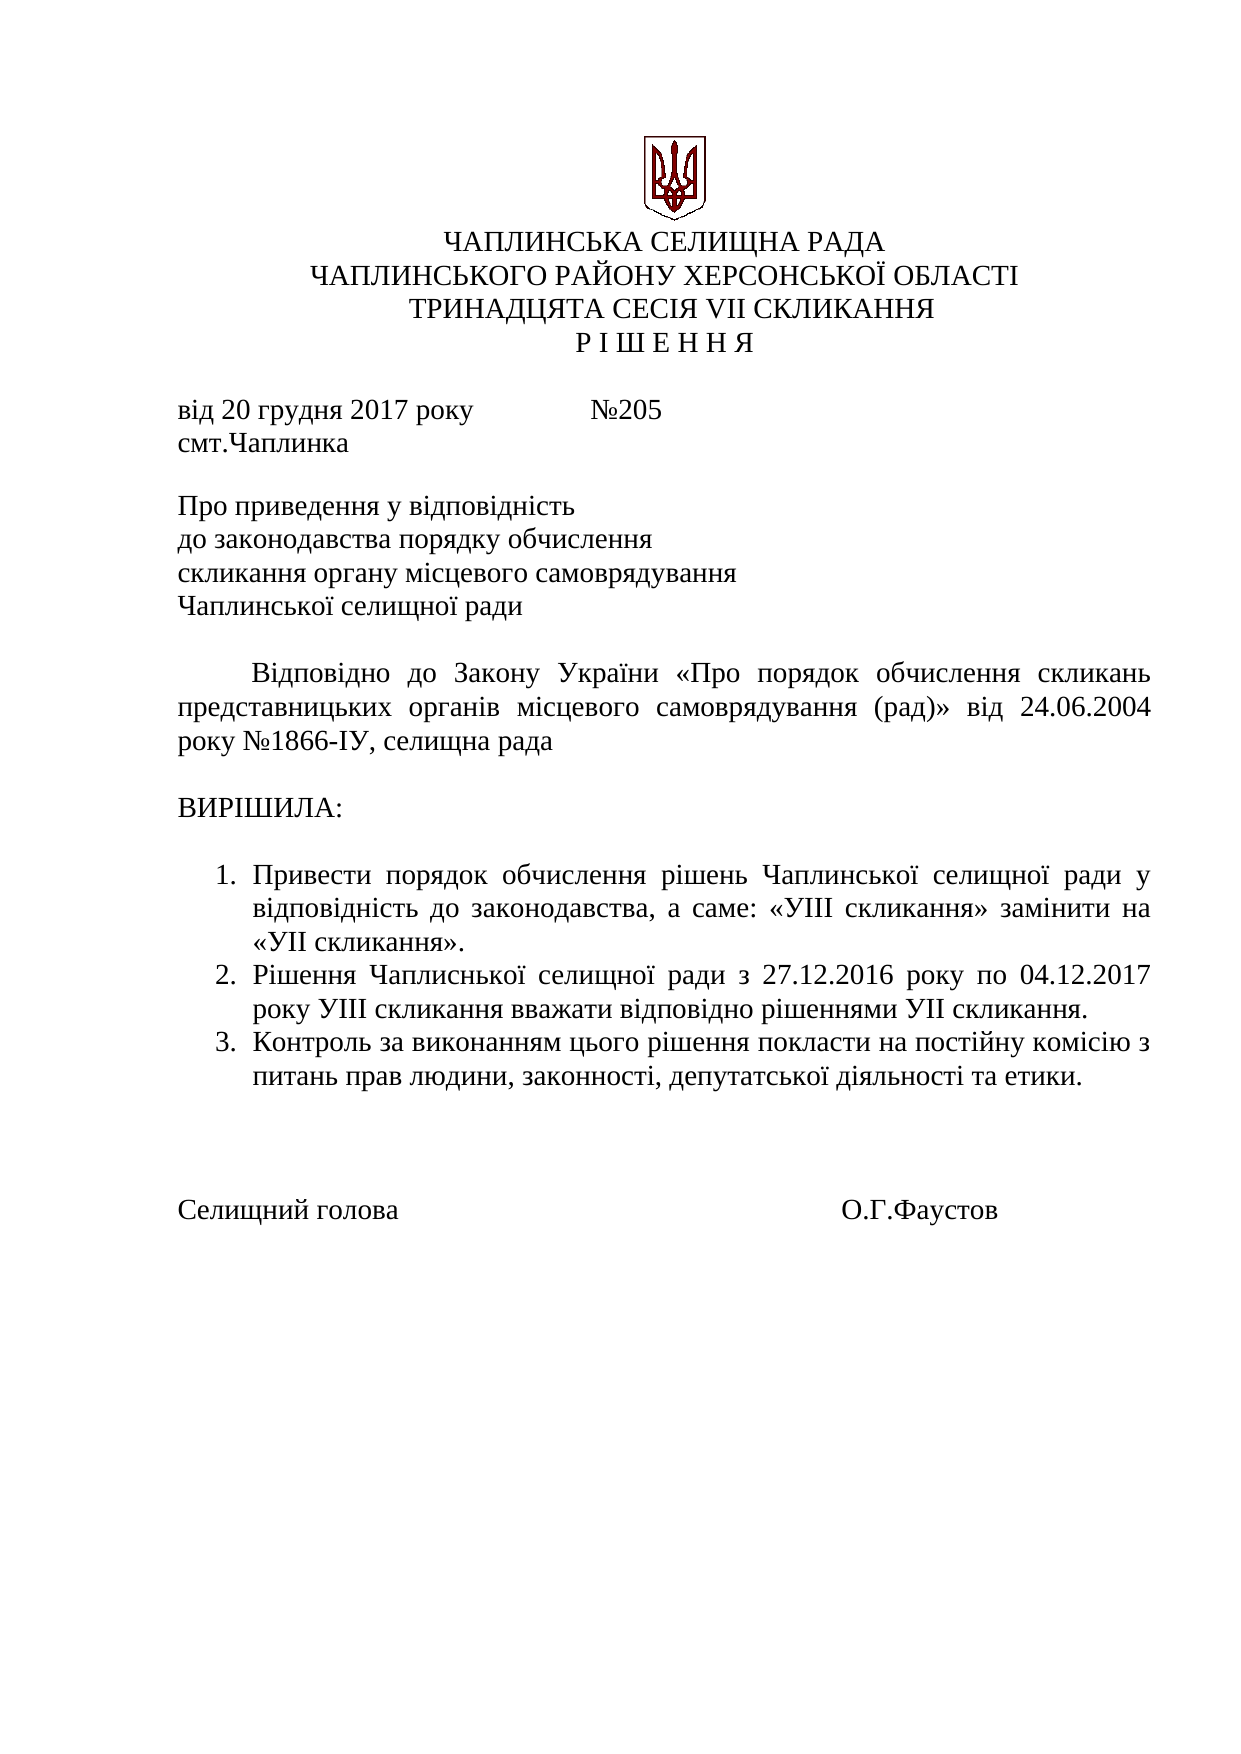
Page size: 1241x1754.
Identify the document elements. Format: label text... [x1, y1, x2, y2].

text ЧАПЛИНСЬКА СЕЛИЩНА РАДА [177, 118, 1152, 258]
text скликання органу місцевого самоврядування [177, 555, 1152, 588]
text Відповідно до Закону України «Про порядок обчислення скликань представницьких органів місцевого самоврядування (рад)» від 24.06.2004 року №1866-ІУ, селищна рада [177, 656, 1152, 756]
text Про приведення у відповідність [177, 488, 1152, 521]
text Чаплинської селищної ради [177, 588, 1152, 622]
text Селищний голова О.Г.Фаустов [177, 1192, 1152, 1226]
text від 20 грудня 2017 року №205 [177, 392, 1240, 426]
text Р І Ш Е Н Н Я [177, 325, 1152, 358]
text ЧАПЛИНСЬКОГО РАЙОНУ ХЕРСОНСЬКОЇ ОБЛАСТІ [177, 258, 1152, 291]
text ТРИНАДЦЯТА СЕСІЯ VІІ СКЛИКАННЯ [177, 291, 1152, 325]
text ВИРІШИЛА: [177, 790, 1152, 823]
text до законодавства порядку обчислення [177, 521, 1152, 555]
picture [637, 130, 712, 225]
list Привести порядок обчислення рішень Чаплинської селищної ради у відповідність до законодавства, а саме: «УІІІ скликання» замінити на «УІІ скликання». [215, 857, 1152, 957]
list Рішення Чаплиснької селищної ради з 27.12.2016 року по 04.12.2017 року УІІІ скликання вважати відповідно рішеннями УІІ скликання. [215, 957, 1152, 1024]
list Контроль за виконанням цього рішення покласти на постійну комісію з питань прав людини, законності, депутатської діяльності та етики. [215, 1024, 1152, 1092]
text смт.Чаплинка [177, 426, 1240, 459]
